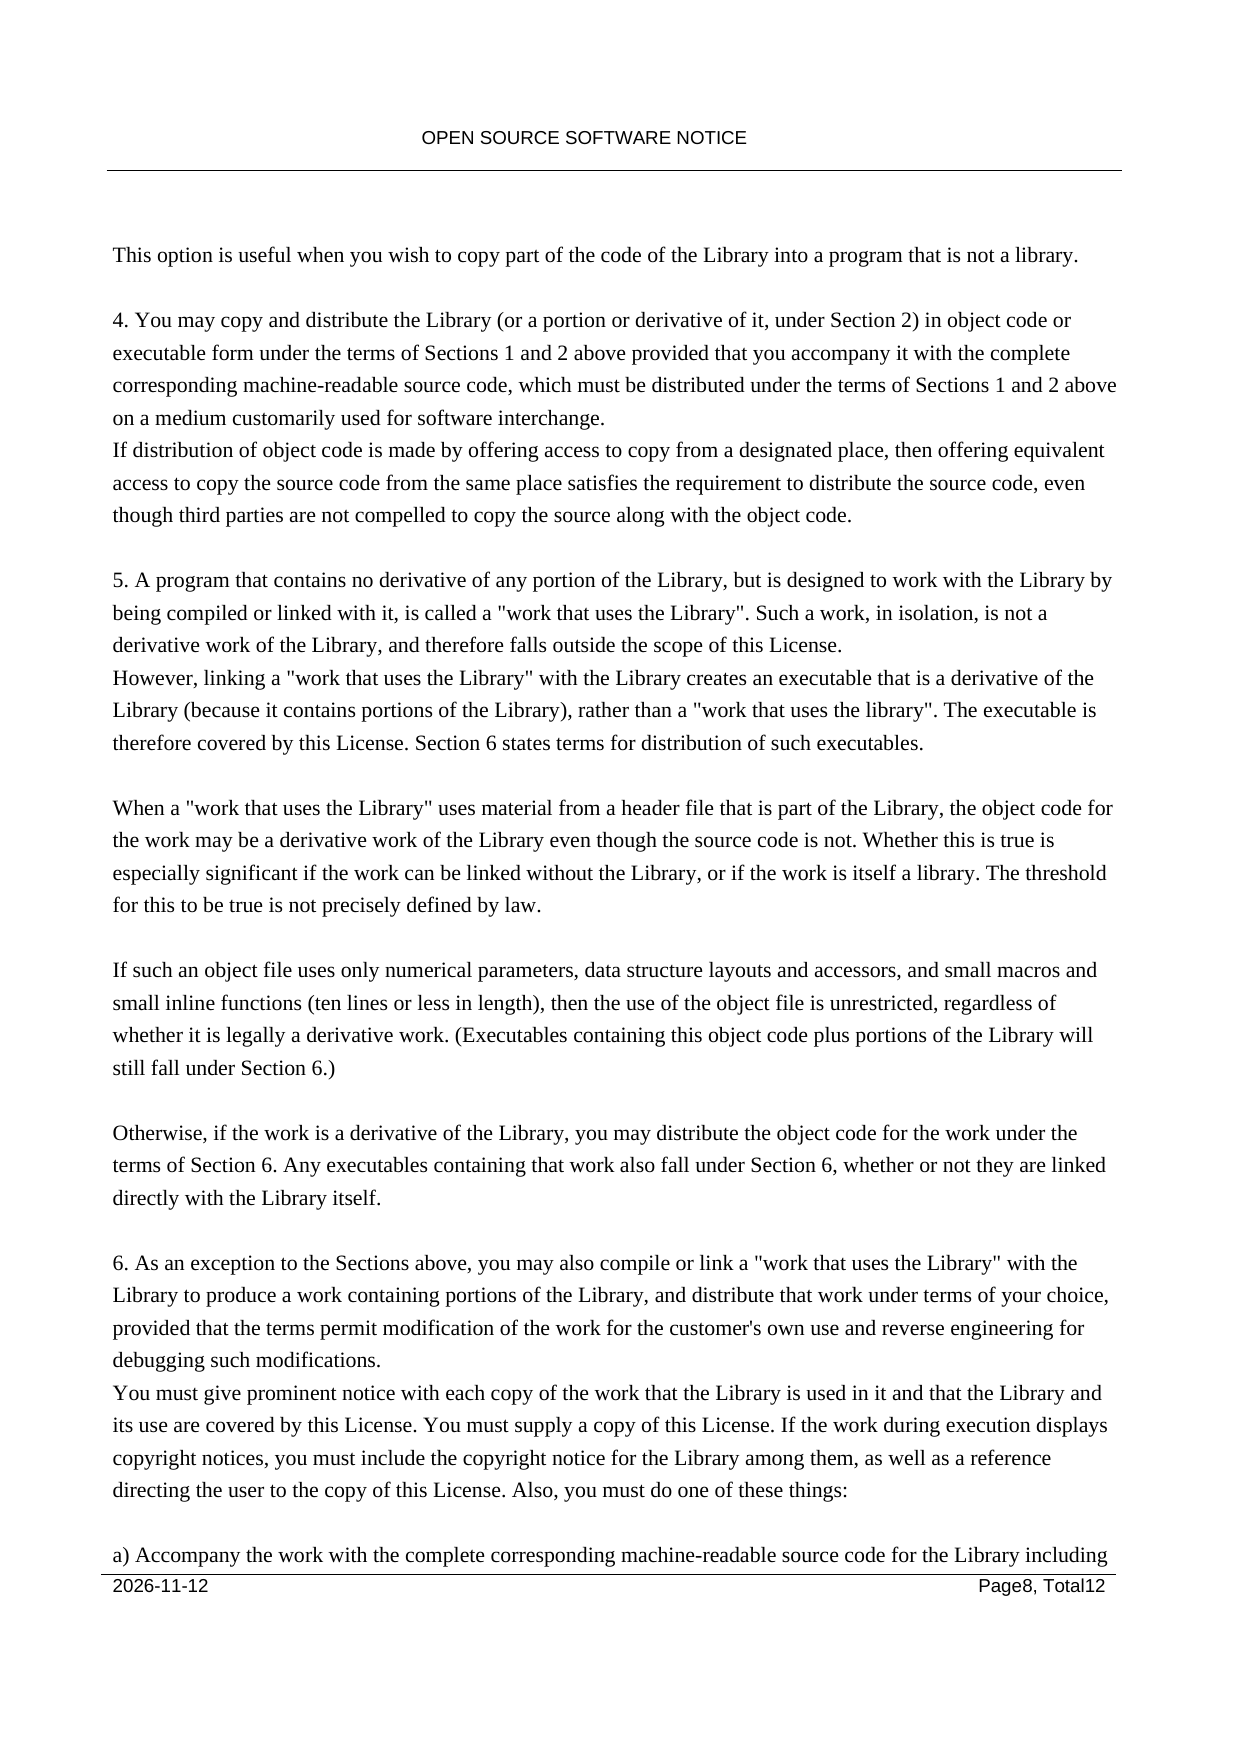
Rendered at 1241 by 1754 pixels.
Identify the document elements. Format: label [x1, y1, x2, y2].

text [112, 206, 1128, 1571]
